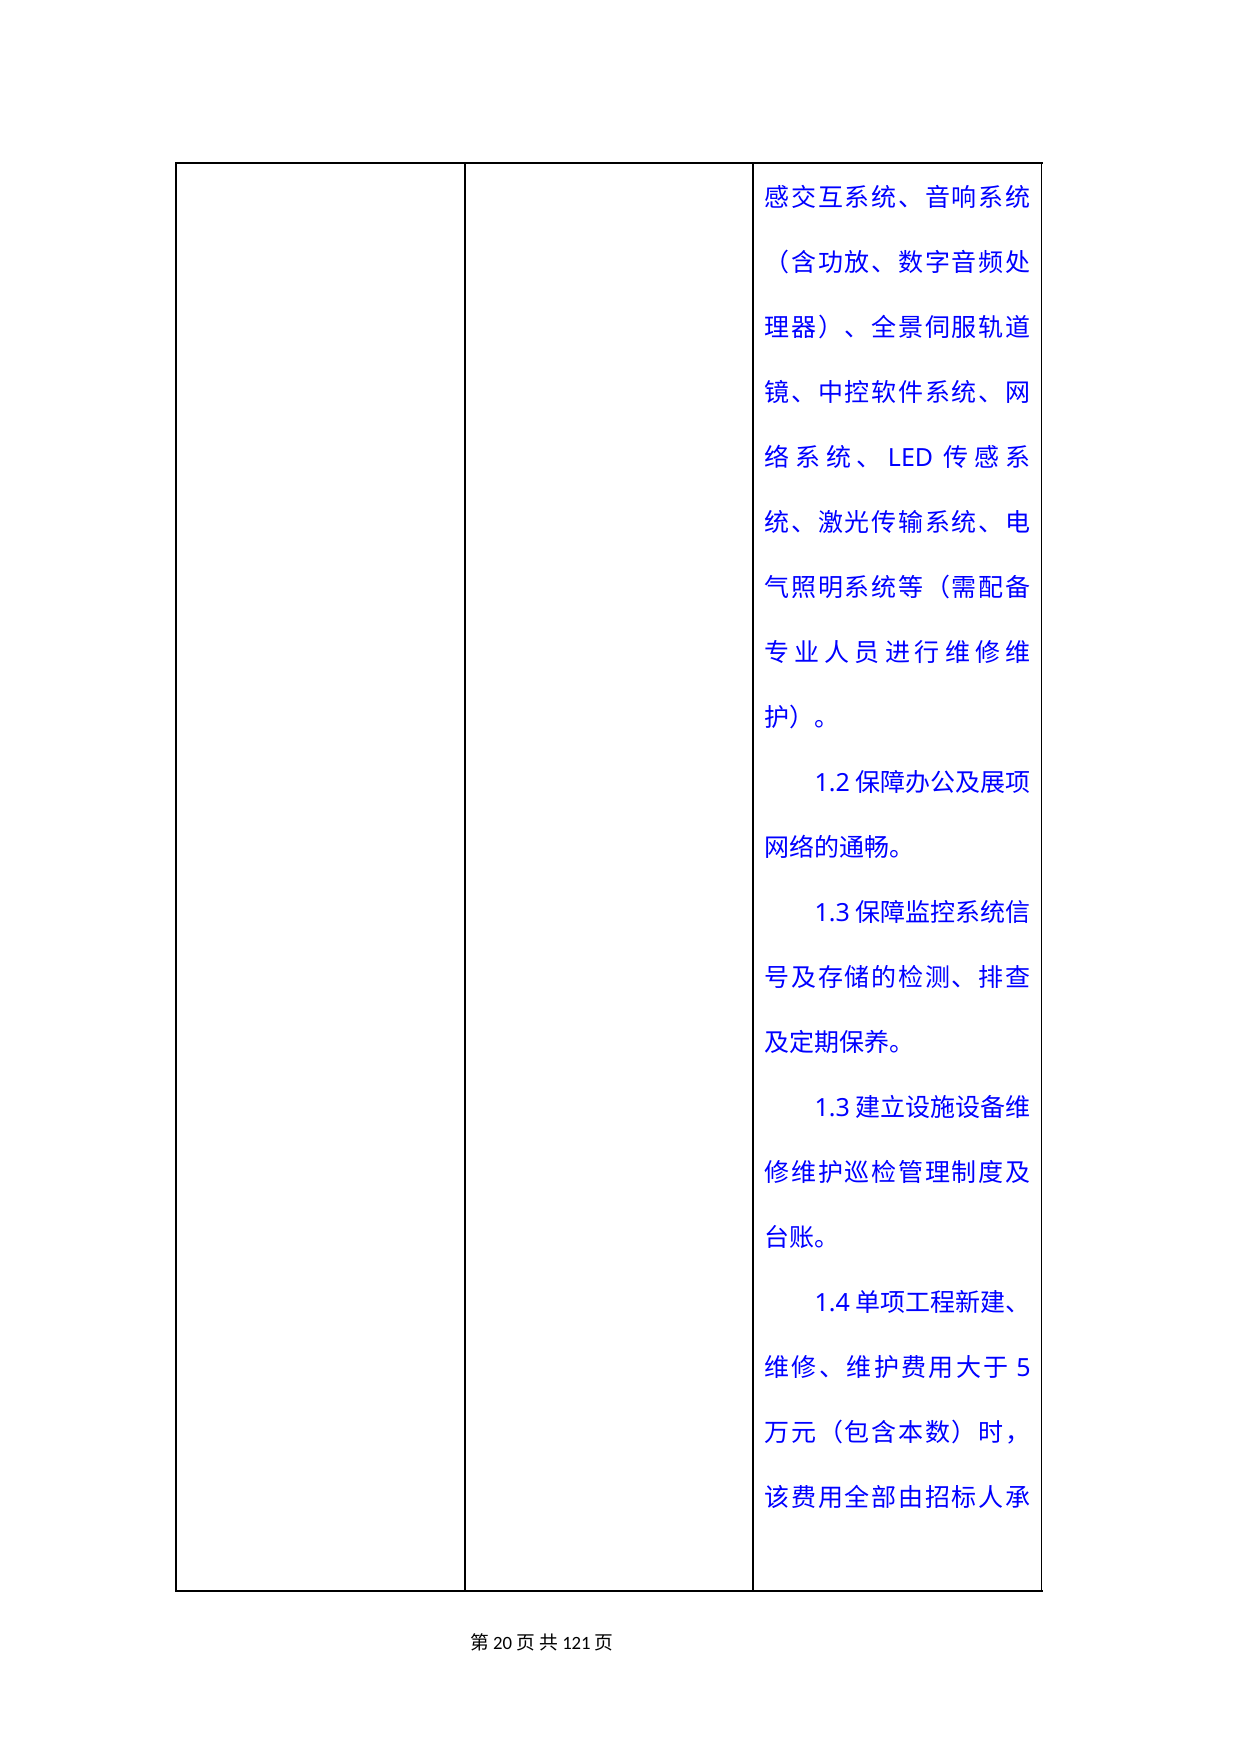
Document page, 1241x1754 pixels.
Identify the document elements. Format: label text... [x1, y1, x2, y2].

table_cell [754, 164, 1041, 1590]
table_cell [466, 164, 752, 1590]
table_cell 1 [177, 164, 464, 1590]
